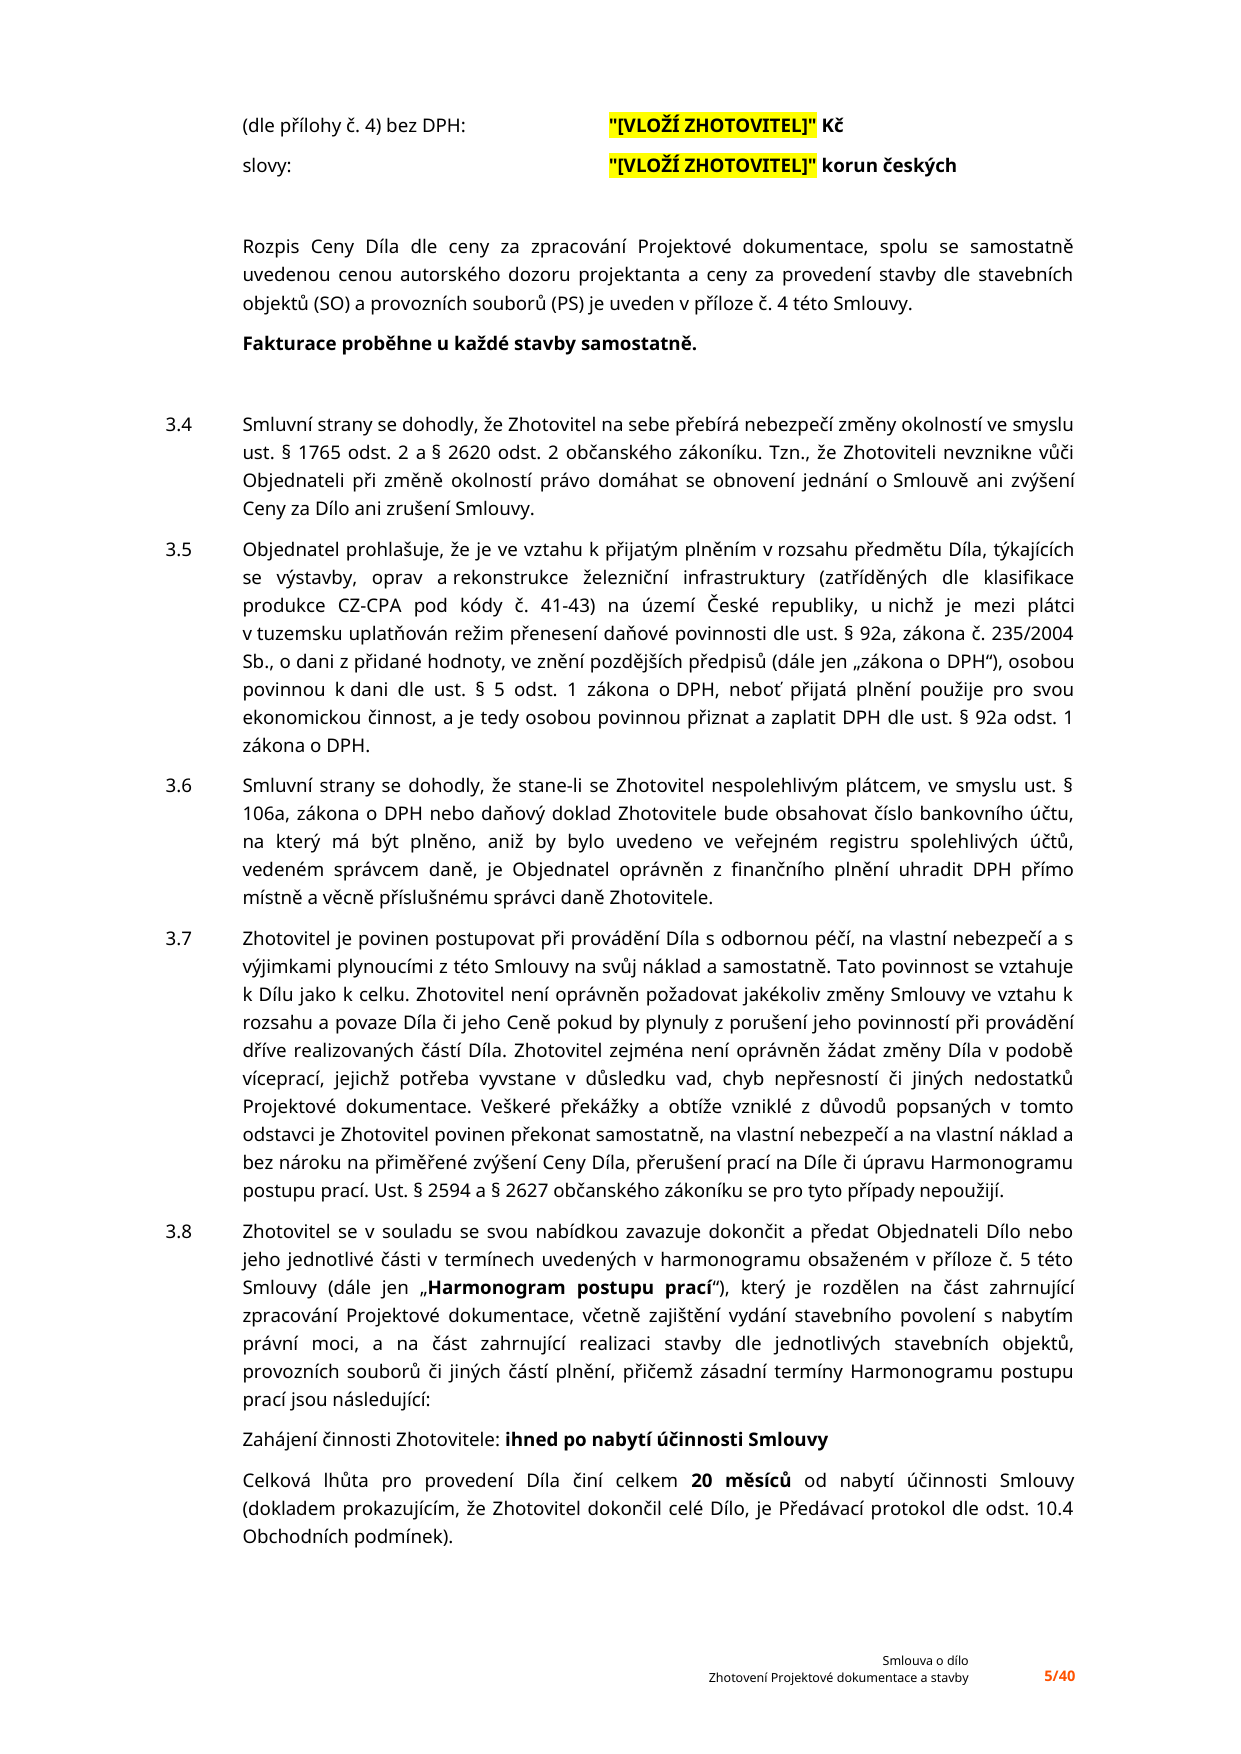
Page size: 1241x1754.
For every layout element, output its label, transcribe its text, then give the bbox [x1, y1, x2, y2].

text Objednatel prohlašuje, že je ve vztahu k přijatým plněním v rozsahu předmětu Díla, týkajících se výstavby, oprav a rekonstrukce železniční infrastruktury (zatříděných dle klasifikace produkce CZ-CPA pod kódy č. 41-43) na území České republiky, u nichž je mezi plátci v tuzemsku uplatňován režim přenesení daňové povinnosti dle ust. § 92a, zákona č. 235/2004 Sb., o dani z přidané hodnoty, ve znění pozdějších předpisů (dále jen „zákona o DPH“), osobou povinnou k dani dle ust. § 5 odst. 1 zákona o DPH, neboť přijatá plnění použije pro svou ekonomickou činnost, a je tedy osobou povinnou přiznat a zaplatit DPH dle ust. § 92a odst. 1 zákona o DPH. [165, 536, 1075, 758]
text Rozpis Ceny Díla dle ceny za zpracování Projektové dokumentace, spolu se samostatně uvedenou cenou autorského dozoru projektanta a ceny za provedení stavby dle stavebních objektů (SO) a provozních souborů (PS) je uveden v příloze č. 4 této Smlouvy. [242, 234, 1075, 315]
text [242, 153, 609, 178]
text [817, 153, 1075, 178]
text Smluvní strany se dohodly, že Zhotovitel na sebe přebírá nebezpečí změny okolností ve smyslu ust. § 1765 odst. 2 a § 2620 odst. 2 občanského zákoníku. Tzn., že Zhotoviteli nevznikne vůči Objednateli při změně okolností právo domáhat se obnovení jednání o Smlouvě ani zvýšení Ceny za Dílo ani zrušení Smlouvy. [165, 411, 1075, 521]
text Zhotovitel je povinen postupovat při provádění Díla s odbornou péčí, na vlastní nebezpečí a s výjimkami plynoucími z této Smlouvy na svůj náklad a samostatně. Tato povinnost se vztahuje k Dílu jako k celku. Zhotovitel není oprávněn požadovat jakékoliv změny Smlouvy ve vztahu k rozsahu a povaze Díla či jeho Ceně pokud by plynuly z porušení jeho povinností při provádění dříve realizovaných částí Díla. Zhotovitel zejména není oprávněn žádat změny Díla v podobě víceprací, jejichž potřeba vyvstane v důsledku vad, chyb nepřesností či jiných nedostatků Projektové dokumentace. Veškeré překážky a obtíže vzniklé z důvodů popsaných v tomto odstavci je Zhotovitel povinen překonat samostatně, na vlastní nebezpečí a na vlastní náklad a bez nároku na přiměřené zvýšení Ceny Díla, přerušení prací na Díle či úpravu Harmonogramu postupu prací. Ust. § 2594 a § 2627 občanského zákoníku se pro tyto případy nepoužijí. [165, 925, 1075, 1203]
text Fakturace proběhne u každé stavby samostatně. [242, 330, 1075, 356]
text Zhotovitel se v souladu se svou nabídkou zavazuje dokončit a předat Objednateli Dílo nebo jeho jednotlivé části v termínech uvedených v harmonogramu obsaženém v příloze č. 5 této Smlouvy (dále jen „Harmonogram postupu prací“), který je rozdělen na část zahrnující zpracování Projektové dokumentace, včetně zajištění vydání stavebního povolení s nabytím právní moci, a na část zahrnující realizaci stavby dle jednotlivých stavebních objektů, provozních souborů či jiných částí plnění, přičemž zásadní termíny Harmonogramu postupu prací jsou následující: [165, 1218, 1075, 1412]
text (dle přílohy č. 4) bez DPH: "[VLOŽÍ ZHOTOVITEL]" Kč [242, 112, 609, 138]
text Zahájení činnosti Zhotovitele: ihned po nabytí účinnosti Smlouvy [242, 1427, 1075, 1452]
text Smluvní strany se dohodly, že stane-li se Zhotovitel nespolehlivým plátcem, ve smyslu ust. § 106a, zákona o DPH nebo daňový doklad Zhotovitele bude obsahovat číslo bankovního účtu, na který má být plněno, aniž by bylo uvedeno ve veřejném registru spolehlivých účtů, vedeném správcem daně, je Objednatel oprávněn z finančního plnění uhradit DPH přímo místně a věcně příslušnému správci daně Zhotovitele. [165, 773, 1075, 910]
text Celková lhůta pro provedení Díla činí celkem 20 měsíců od nabytí účinnosti Smlouvy (dokladem prokazujícím, že Zhotovitel dokončil celé Dílo, je Předávací protokol dle odst. 10.4 Obchodních podmínek). [242, 1467, 1075, 1549]
text (dle přílohy č. 4) bez DPH: "[VLOŽÍ ZHOTOVITEL]" Kč [817, 112, 1075, 138]
